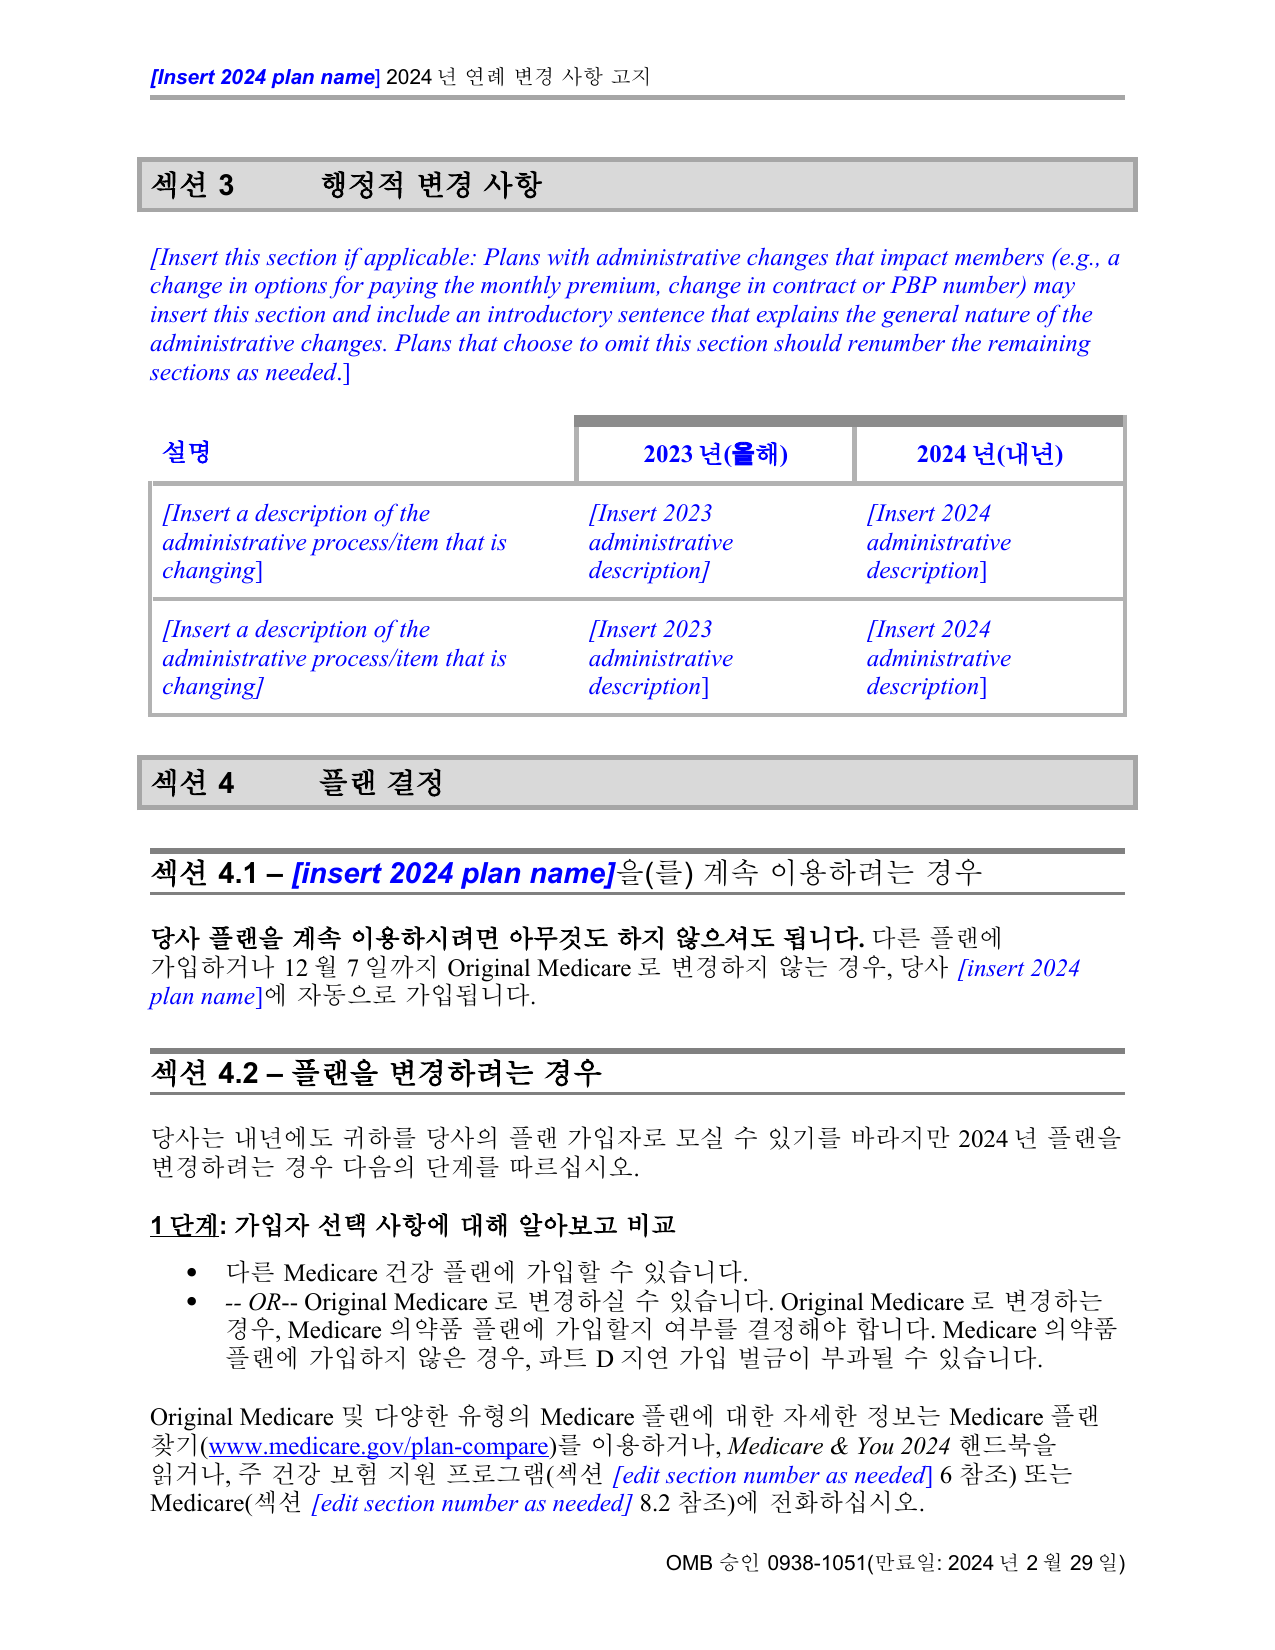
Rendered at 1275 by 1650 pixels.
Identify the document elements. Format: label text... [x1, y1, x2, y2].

table_cell [Insert 2023 administrative description] [576, 601, 855, 713]
subtitle 1단계: 가입자 선택 사항에 대해 알아보고 비교 [150, 1211, 1125, 1239]
table_cell [Insert a description of the administrative process/item that is changing] [152, 598, 576, 713]
subtitle 섹션 3 행정적 변경 사항 [142, 162, 1133, 208]
text [Insert this section if applicable: Plans with administrative changes that impact members (e.g., a change in options for paying the monthly premium, change in contract or PBP number) may insert this section and include an introductory sentence that explains the general nature of the administrative changes. Plans that choose to omit this section should renumber the remaining sections as needed.] [150, 242, 1125, 385]
subtitle 섹션 4 플랜 결정 [142, 760, 1133, 805]
list -- OR-- Original Medicare로 변경하실 수 있습니다. Original Medicare로 변경하는 경우, Medicare 의약품 플랜에 가입할지 여부를 결정해야 합니다. Medicare 의약품 플랜에 가입하지 않은 경우, 파트 D 지연 가입 벌금이 부과될 수 있습니다. [187, 1299, 1125, 1386]
table_cell [Insert a description of the administrative process/item that is changing] [152, 482, 576, 597]
text Original Medicare 및 다양한 유형의 Medicare 플랜에 대한 자세한 정보는 Medicare 플랜 찾기(www.medicare.gov/plan-compare)를 이용하거나, Medicare & You 2024 핸드북을 읽거나, 주 건강 보험 지원 프로그램(섹션 [edit section number as needed] 6 참조) 또는 Medicare(섹션 [edit section number as needed] 8.2 참조)에 전화하십시오. [150, 1415, 1125, 1530]
table_cell [Insert 2024 administrative description] [855, 601, 1123, 713]
list 다른 Medicare 건강 플랜에 가입할 수 있습니다. [187, 1258, 1125, 1287]
subtitle 섹션 4.1 – [insert 2024 plan name]을(를) 계속 이용하려는 경우 [150, 854, 1125, 892]
table_header 2024년(내년) [857, 427, 1123, 481]
text 당사 플랜을 계속 이용하시려면 아무것도 하지 않으셔도 됩니다. 다른 플랜에 가입하거나 12월 7일까지 Original Medicare로 변경하지 않는 경우, 당사 [insert 2024 plan name]에 자동으로 가입됩니다. [150, 924, 1125, 1010]
table_cell [Insert 2024 administrative description] [855, 486, 1123, 597]
subtitle 섹션 4.2 – 플랜을 변경하려는 경우 [150, 1054, 1125, 1092]
table_header 2023년(올해) [579, 427, 852, 481]
table_header 설명 [150, 415, 574, 481]
table_cell [Insert 2023 administrative description] [576, 486, 855, 597]
text 당사는 내년에도 귀하를 당사의 플랜 가입자로 모실 수 있기를 바라지만 2024년 플랜을 변경하려는 경우 다음의 단계를 따르십시오. [150, 1124, 1125, 1181]
